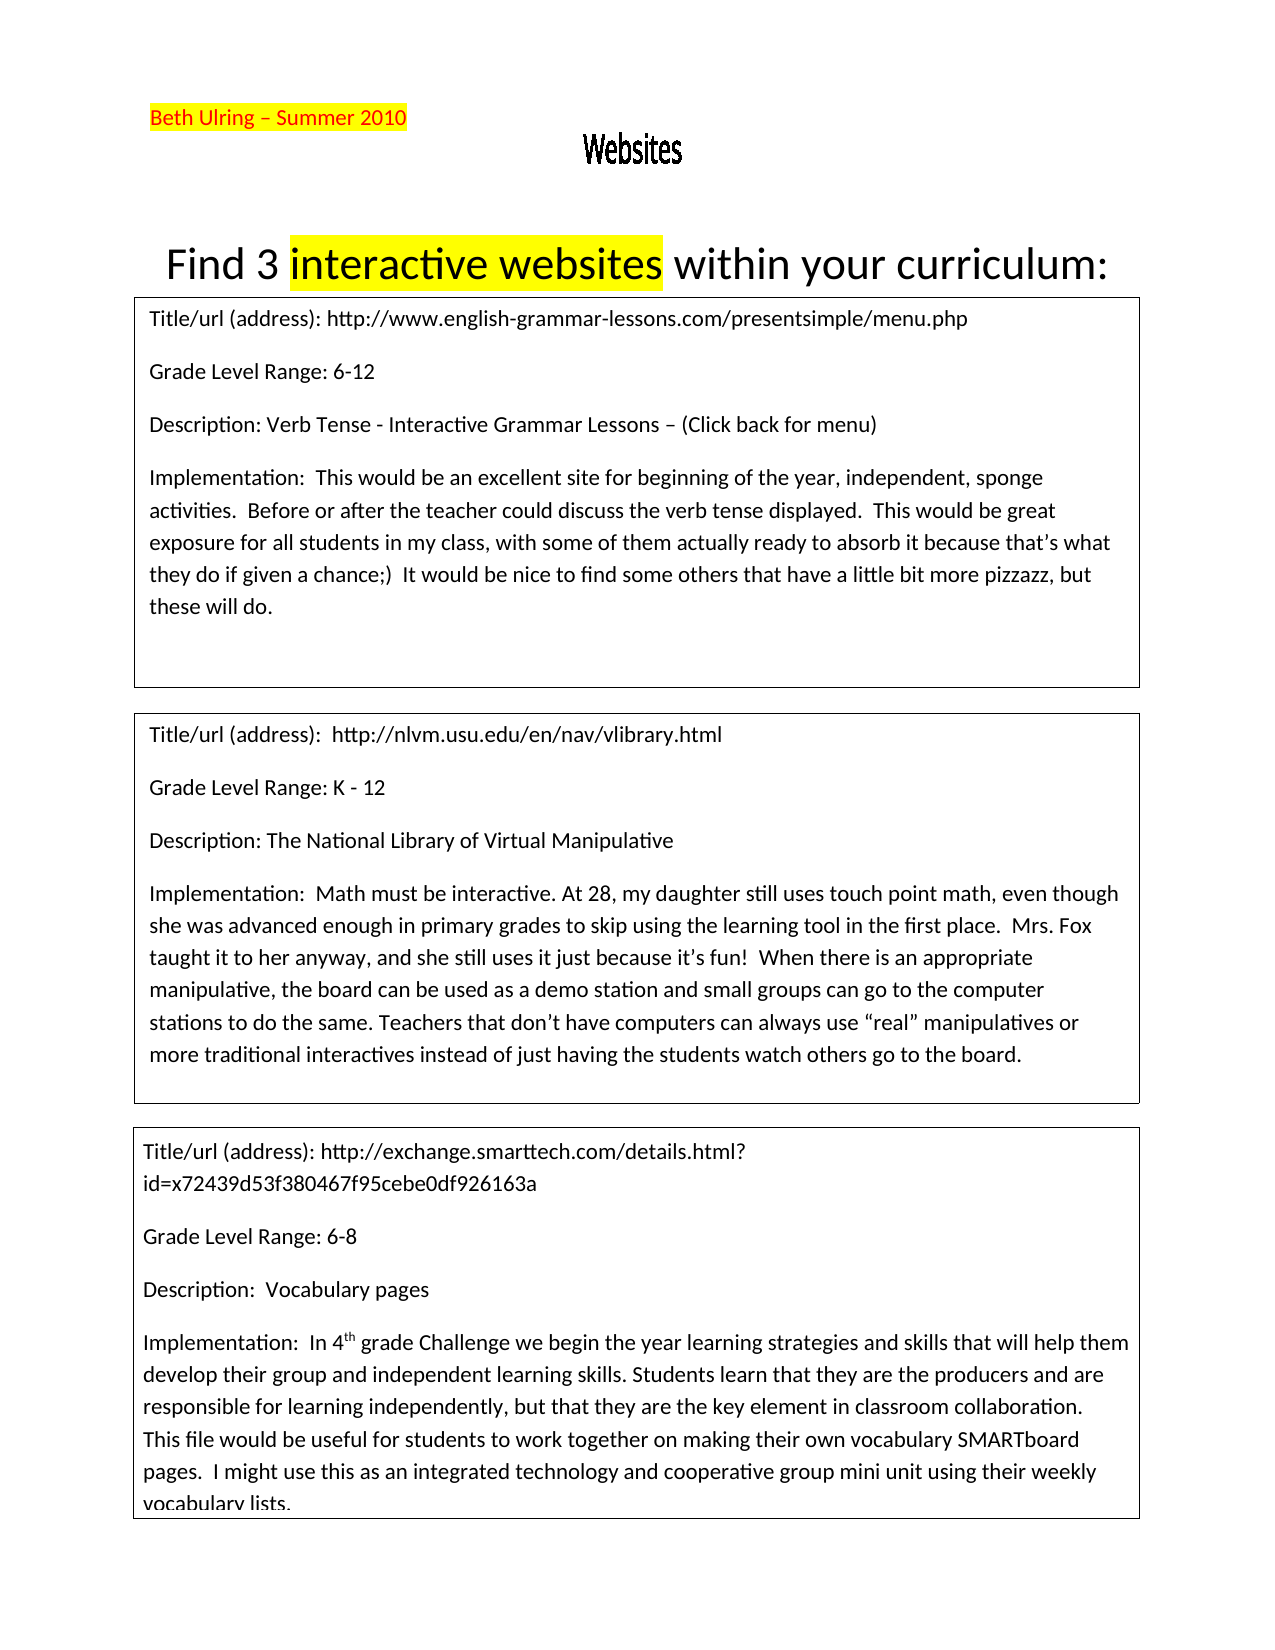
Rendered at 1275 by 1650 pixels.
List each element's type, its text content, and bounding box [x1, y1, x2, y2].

text Find 3 interactive websites within your curriculum: [150, 235, 290, 291]
text Find 3 interactive websites within your curriculum: [663, 235, 1125, 291]
